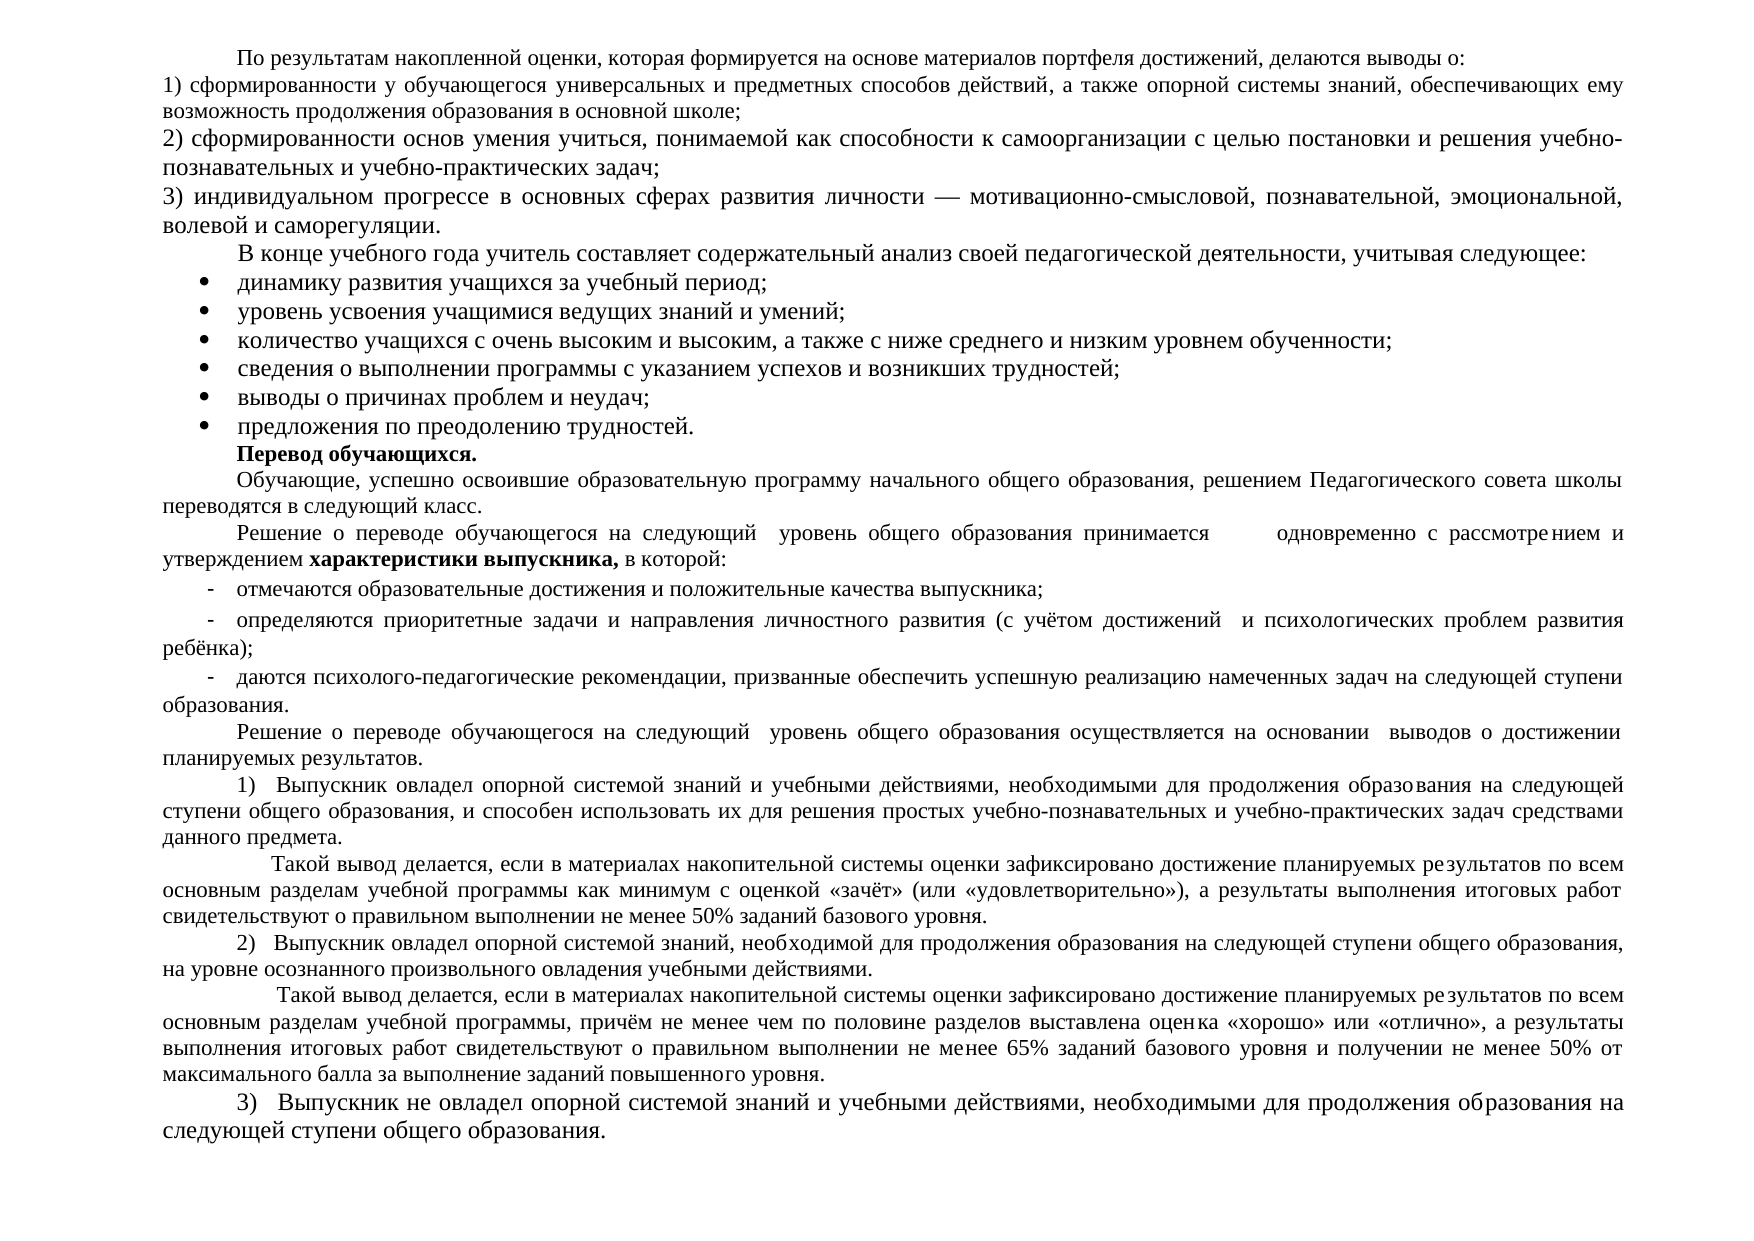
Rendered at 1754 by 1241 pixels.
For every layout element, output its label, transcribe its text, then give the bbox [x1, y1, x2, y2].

list определяются приоритетные задачи и направления личностного развития (с учётом достижений и психологических проблем развития ребёнка); [162, 603, 1624, 660]
text 2) Выпускник овладел опорной системой знаний, необходимой для продолжения образования на следующей ступени общего образования, на уровне осознанного произвольного овладения учебными действиями. [162, 929, 1624, 981]
list даются психолого-педагогические рекомендации, призванные обеспечить успешную реализацию намеченных задач на следующей ступени образования. [162, 660, 1624, 718]
text По результатам накопленной оценки, которая формируется на основе материалов портфеля достижений, делаются выводы о: [162, 44, 1624, 71]
text 1) сформированности у обучающегося универсальных и предметных способов действий, а также опорной системы знаний, обеспечивающих ему возможность продолжения образования в основной школе; [162, 71, 1624, 123]
text Решение о переводе обучающегося на следующий уровень общего образования осуществляется на основании выводов о достижении планируемых результатов. [162, 718, 1624, 771]
list предложения по преодолению трудностей. [200, 411, 1624, 440]
text Решение о переводе обучающегося на следующий уровень общего образования принимается одновременно с рассмотрением и утверждением характеристики выпускника, в которой: [162, 519, 1624, 571]
list количество учащихся с очень высоким и высоким, а также с ниже среднего и низким уровнем обученности; [200, 325, 1624, 353]
list сведения о выполнении программы с указанием успехов и возникших трудностей; [200, 353, 1624, 382]
text 3) Выпускник не овладел опорной системой знаний и учебными действиями, необходимыми для продолжения образования на следующей ступени общего образования. [162, 1087, 1624, 1144]
text Обучающие, успешно освоившие образовательную программу начального общего образования, решением Педагогического совета школы переводятся в следующий класс. [162, 466, 1624, 519]
text 3) индивидуальном прогрессе в основных сферах развития личности — мотивационно-смысловой, познавательной, эмоциональной, волевой и саморегуляции. [162, 181, 1624, 238]
text Такой вывод делается, если в материалах накопительной системы оценки зафиксировано достижение планируемых результатов по всем основным разделам учебной программы, причём не менее чем по половине разделов выставлена оценка «хорошо» или «отлично», а результаты выполнения итоговых работ свидетельствуют о правильном выполнении не менее 65% заданий базового уровня и получении не менее 50% от максимального балла за выполнение заданий повышенного уровня. [162, 981, 1624, 1087]
list выводы о причинах проблем и неудач; [200, 382, 1624, 411]
list отмечаются образовательные достижения и положительные качества выпускника; [162, 571, 1624, 603]
text Перевод обучающихся. [162, 440, 1619, 466]
text В конце учебного года учитель составляет содержательный анализ своей педагогической деятельности, учитывая следующее: [162, 238, 1624, 267]
text Такой вывод делается, если в материалах накопительной системы оценки зафиксировано достижение планируемых результатов по всем основным разделам учебной программы как минимум с оценкой «зачёт» (или «удовлетворительно»), а результаты выполнения итоговых работ свидетельствуют о правильном выполнении не менее 50% заданий базового уровня. [162, 850, 1624, 929]
list уровень усвоения учащимися ведущих знаний и умений; [200, 296, 1624, 325]
text 2) сформированности основ умения учиться, понимаемой как способности к самоорганизации с целью постановки и решения учебно-познавательных и учебно-практических задач; [162, 123, 1624, 181]
list динамику развития учащихся за учебный период; [200, 267, 1624, 296]
text 1) Выпускник овладел опорной системой знаний и учебными действиями, необходимыми для продолжения образования на следующей ступени общего образования, и способен использовать их для решения простых учебно-познавательных и учебно-практических задач средствами данного предмета. [162, 771, 1624, 850]
